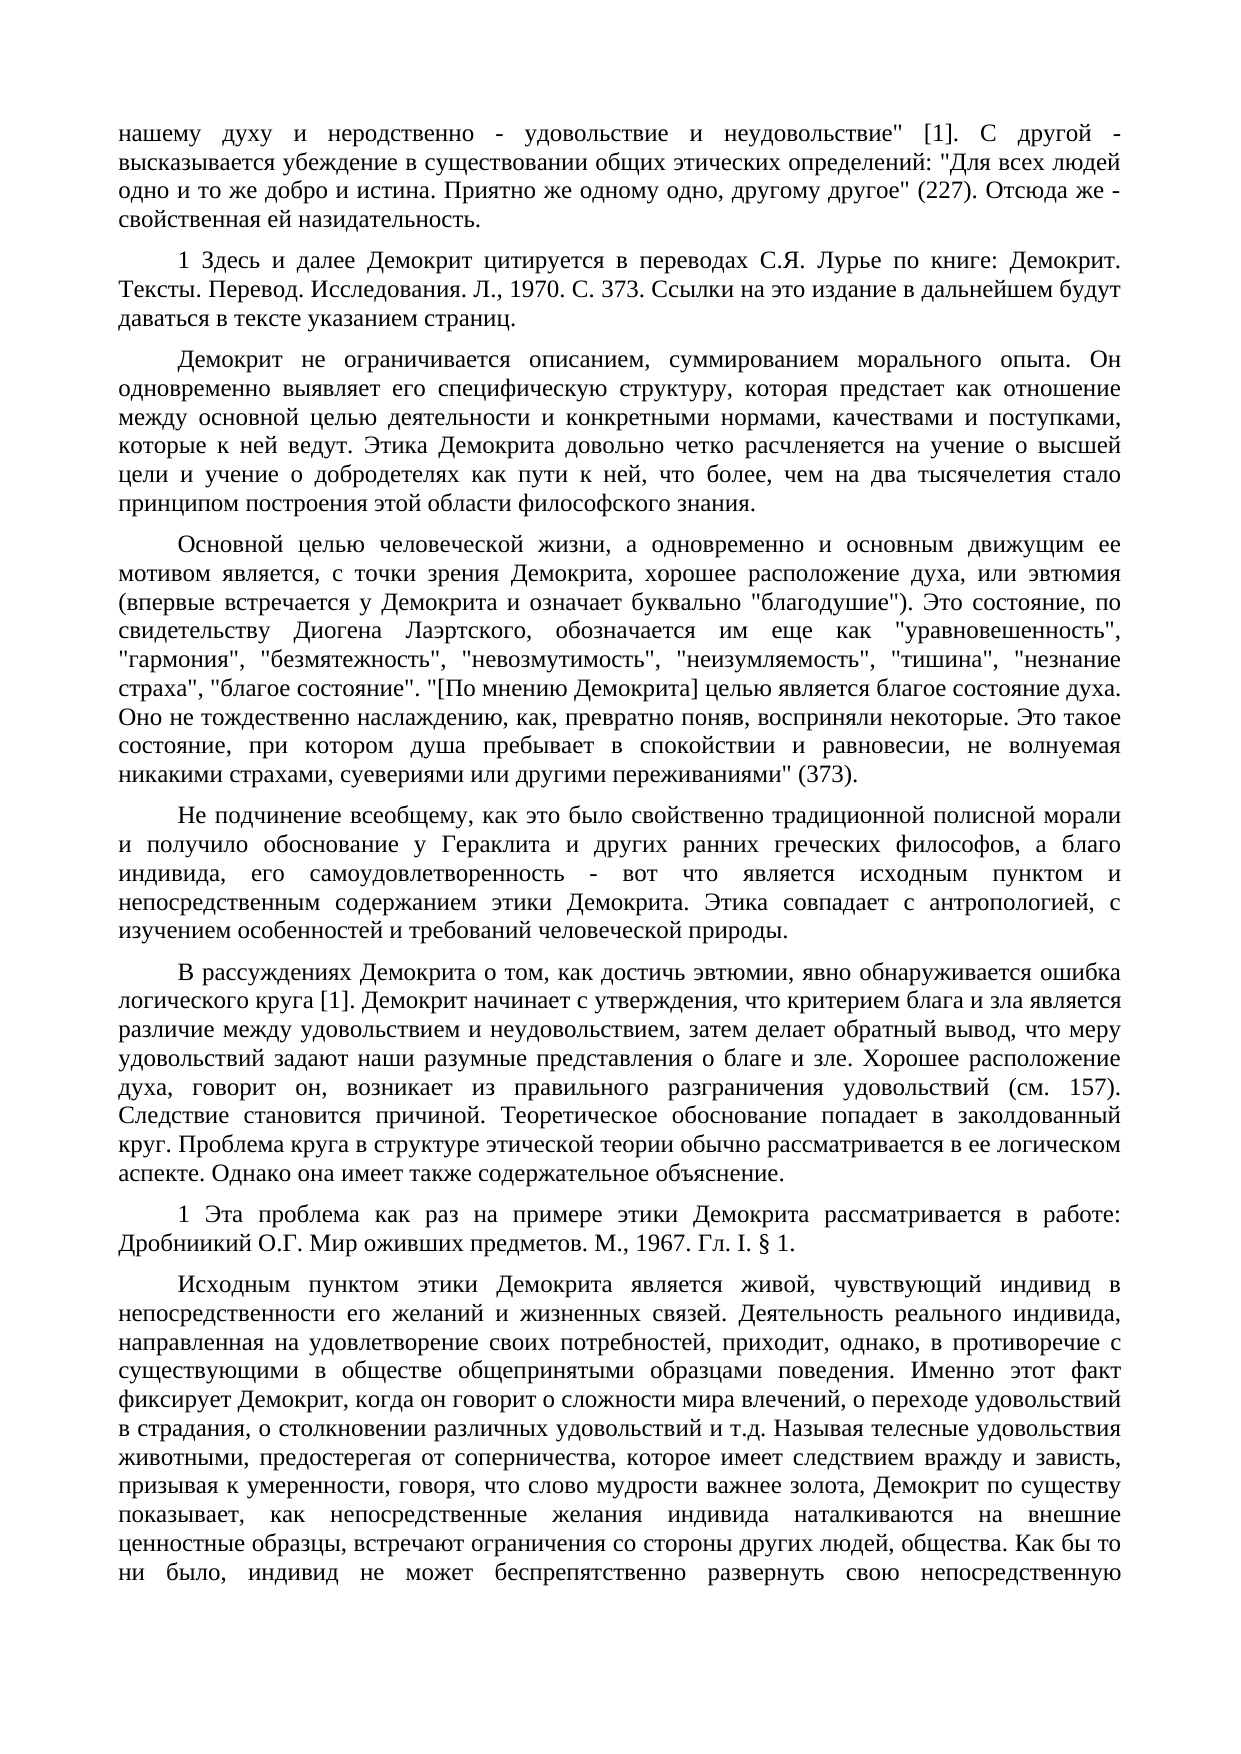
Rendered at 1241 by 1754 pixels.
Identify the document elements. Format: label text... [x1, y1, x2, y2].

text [118, 118, 1122, 233]
text Демокрит не ограничивается описанием, суммированием морального опыта. Он одновременно выявляет его специфическую структуру, которая предстает как отношение между основной целью деятельности и конкретными нормами, качествами и поступками, которые к ней ведут. Этика Демокрита довольно четко расчленяется на учение о высшей цели и учение о добродетелях как пути к ней, что более, чем на два тысячелетия стало принципом построения этой области философского знания. [118, 344, 1122, 517]
text Основной целью человеческой жизни, а одновременно и основным движущим ее мотивом является, с точки зрения Демокрита, хорошее расположение духа, или эвтюмия (впервые встречается у Демокрита и означает буквально "благодушие"). Это состояние, по свидетельству Диогена Лаэртского, обозначается им еще как "уравновешенность", "гармония", "безмятежность", "невозмутимость", "неизумляемость", "тишина", "незнание страха", "благое состояние". "[По мнению Демокрита] целью является благое состояние духа. Оно не тождественно наслаждению, как, превратно поняв, восприняли некоторые. Это такое состояние, при котором душа пребывает в спокойствии и равновесии, не волнуемая никакими страхами, суевериями или другими переживаниями" (373). [118, 529, 1122, 788]
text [118, 1269, 1122, 1586]
text 1 Здесь и далее Демокрит цитируется в переводах С.Я. Лурье по книге: Демокрит. Тексты. Перевод. Исследования. Л., 1970. С. 373. Ссылки на это издание в дальнейшем будут даваться в тексте указанием страниц. [118, 246, 1122, 332]
text В рассуждениях Демокрита о том, как достичь эвтюмии, явно обнаруживается ошибка логического круга [1]. Демокрит начинает с утверждения, что критерием блага и зла является различие между удовольствием и неудовольствием, затем делает обратный вывод, что меру удовольствий задают наши разумные представления о благе и зле. Хорошее расположение духа, говорит он, возникает из правильного разграничения удовольствий (см. 157). Следствие становится причиной. Теоретическое обоснование попадает в заколдованный круг. Проблема круга в структуре этической теории обычно рассматривается в ее логическом аспекте. Однако она имеет также содержательное объяснение. [118, 957, 1122, 1187]
text Не подчинение всеобщему, как это было свойственно традиционной полисной морали и получило обоснование у Гераклита и других ранних греческих философов, а благо индивида, его самоудовлетворенность - вот что является исходным пунктом и непосредственным содержанием этики Демокрита. Этика совпадает с антропологией, с изучением особенностей и требований человеческой природы. [118, 801, 1122, 944]
text 1 Эта проблема как раз на примере этики Демокрита рассматривается в работе: Дробниикий О.Г. Мир оживших предметов. М., 1967. Гл. I. § 1. [118, 1199, 1122, 1257]
